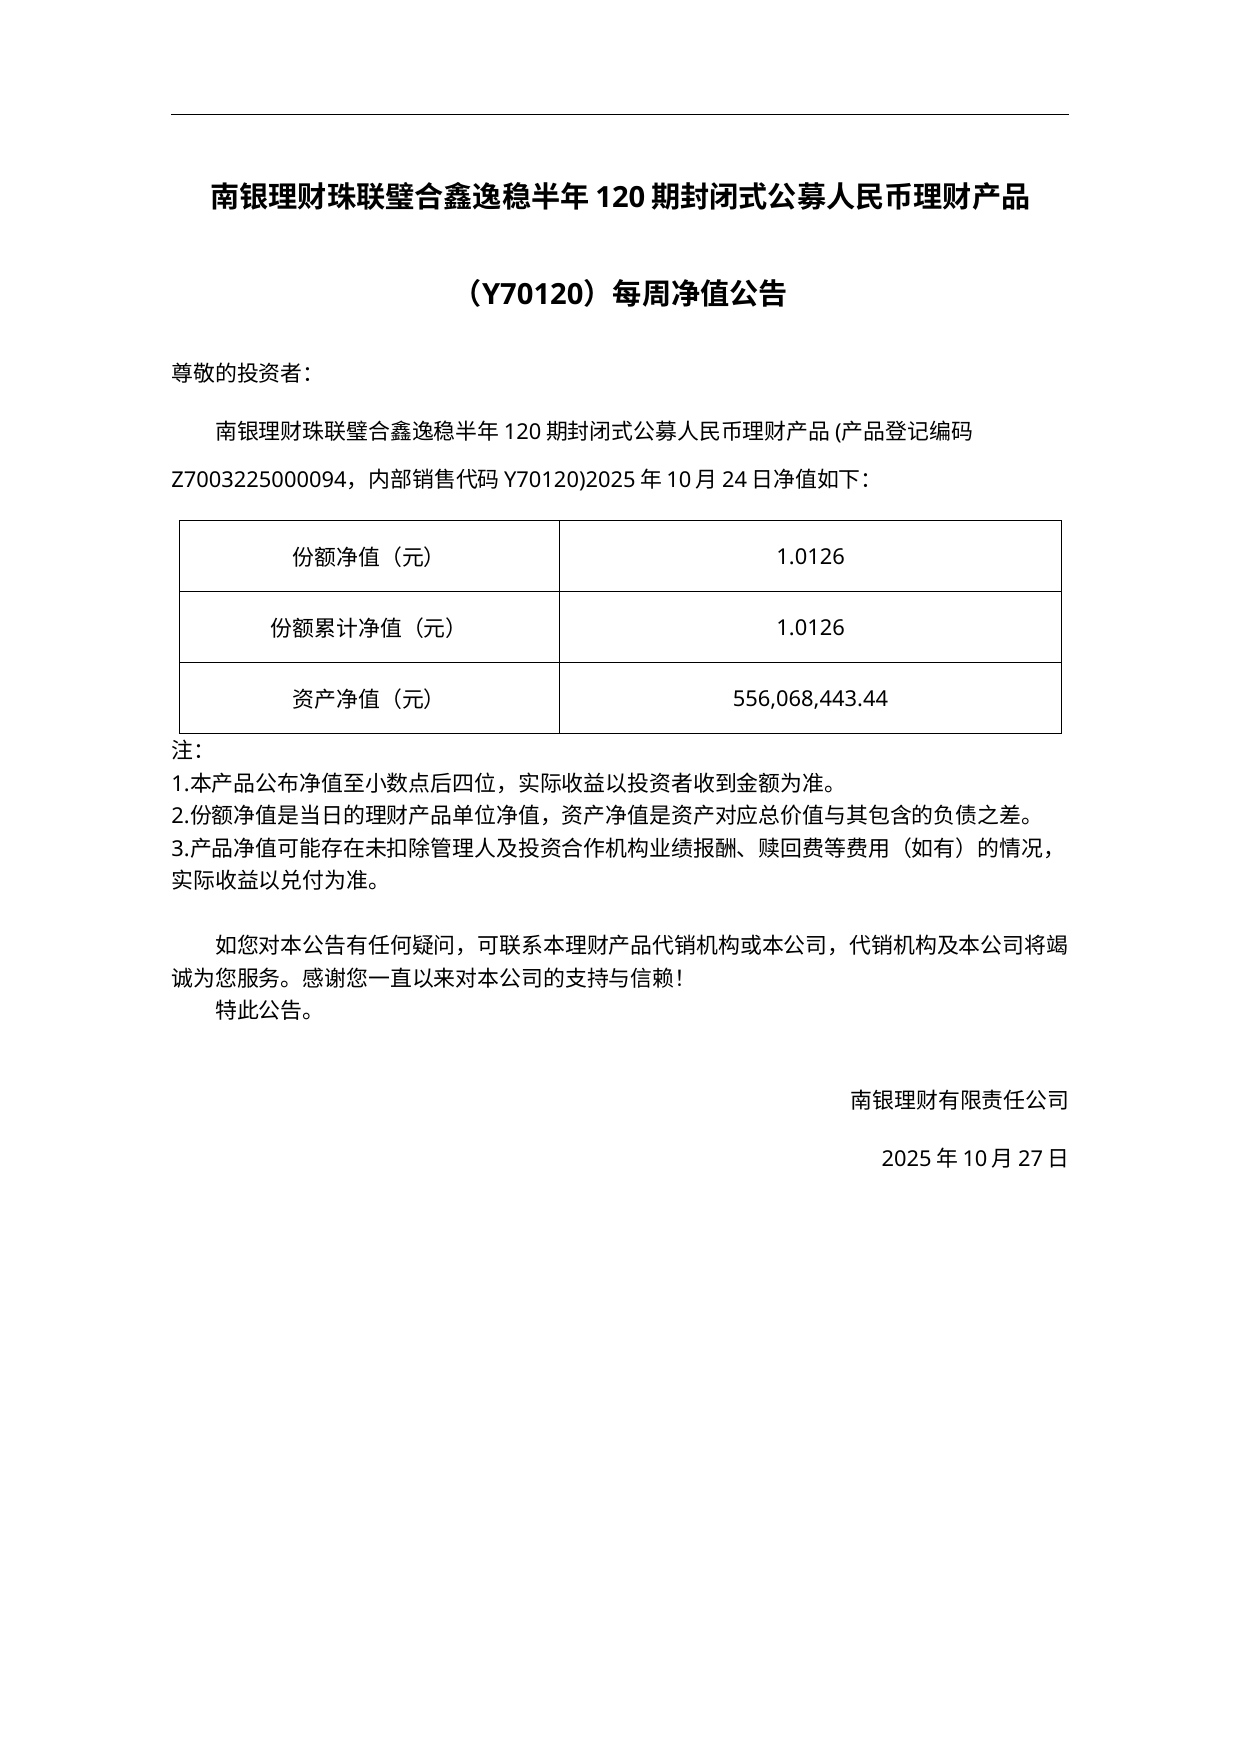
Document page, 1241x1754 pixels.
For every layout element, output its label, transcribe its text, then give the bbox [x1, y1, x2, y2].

text 2.份额净值是当日的理财产品单位净值，资产净值是资产对应总价值与其包含的负债之差。 [171, 798, 1069, 830]
text 尊敬的投资者： [171, 355, 1069, 388]
text 特此公告。 [171, 993, 1069, 1025]
text 如您对本公告有任何疑问，可联系本理财产品代销机构或本公司，代销机构及本公司将竭诚为您服务。感谢您一直以来对本公司的支持与信赖！ [171, 928, 1069, 993]
table_cell 1.0126 [560, 592, 1061, 662]
table_header 份额净值（元） [180, 521, 559, 591]
text 南银理财珠联璧合鑫逸稳半年120期封闭式公募人民币理财产品 (产品登记编码Z7003225000094，内部销售代码Y70120)2025年10月24日净值如下： [171, 413, 1069, 494]
text 2025年10月27日 [171, 1140, 1069, 1173]
text 1.本产品公布净值至小数点后四位，实际收益以投资者收到金额为准。 [171, 765, 1069, 798]
text 南银理财有限责任公司 [171, 1082, 1069, 1115]
table_cell 资产净值（元） [180, 663, 559, 733]
text 注： [171, 733, 1069, 765]
text 3.产品净值可能存在未扣除管理人及投资合作机构业绩报酬、赎回费等费用（如有）的情况，实际收益以兑付为准。 [171, 830, 1069, 895]
table_cell 556,068,443.44 [560, 663, 1061, 733]
text 南银理财珠联璧合鑫逸稳半年120期封闭式公募人民币理财产品（Y70120）每周净值公告 [171, 162, 1069, 324]
table_cell 份额累计净值（元） [180, 592, 559, 662]
table_header 1.0126 [560, 521, 1061, 591]
